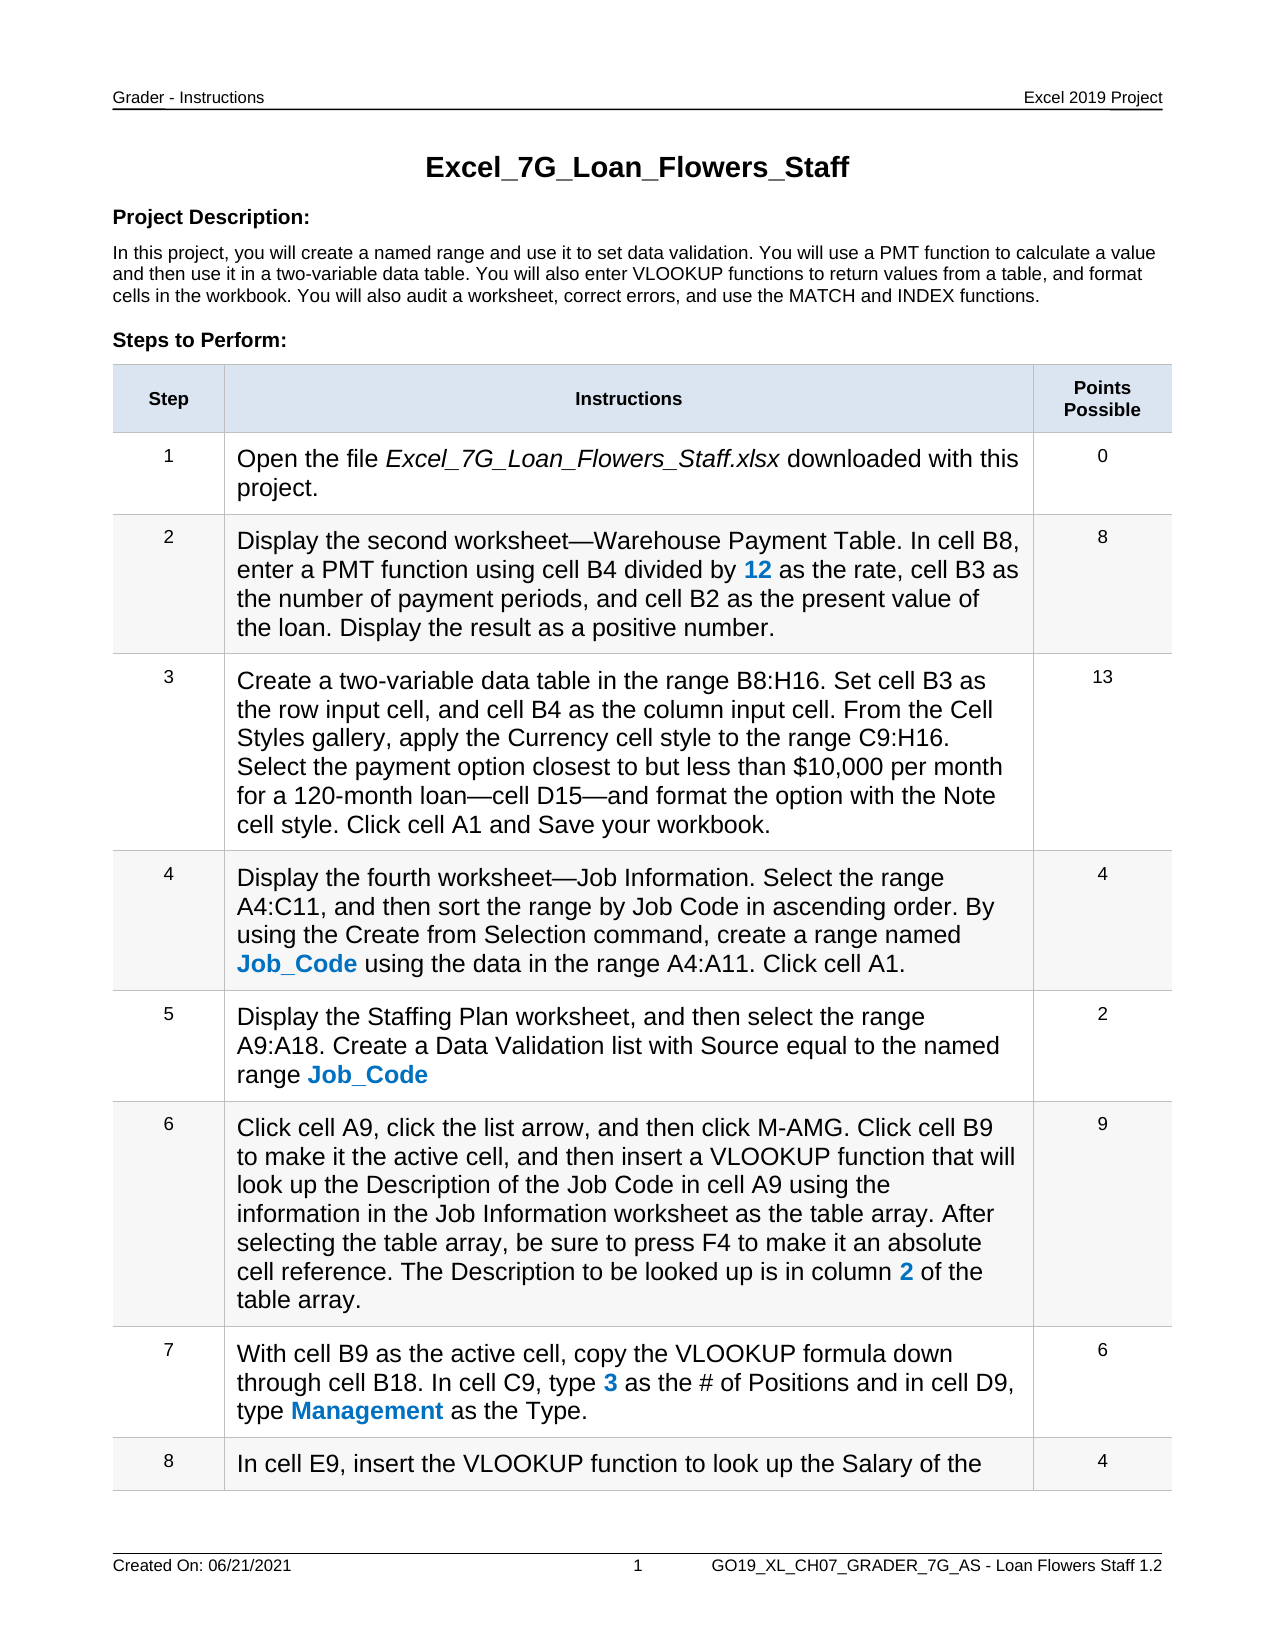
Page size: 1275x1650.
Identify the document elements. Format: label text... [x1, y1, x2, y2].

table_cell 4 [1034, 1438, 1172, 1490]
table_cell Create a two-variable data table in the range B8:H16. Set cell B3 as the row input cell, and cell B4 as the column input cell. From the Cell Styles gallery, apply the Currency cell style to the range C9:H16. Select the payment option closest to but less than $10,000 per month for a 120-month loan—cell D15—and format the option with the Note cell style. Click cell A1 and Save your workbook. [225, 654, 1033, 850]
table_cell Display the fourth worksheet—Job Information. Select the range A4:C11, and then sort the range by Job Code in ascending order. By using the Create from Selection command, create a range named Job_Code using the data in the range A4:A11. Click cell A1. [225, 851, 1033, 990]
text In this project, you will create a named range and use it to set data validation. You will use a PMT function to calculate a value and then use it in a two-variable data table. You will also enter VLOOKUP functions to return values from a table, and format cells in the workbook. You will also audit a worksheet, correct errors, and use the MATCH and INDEX functions. [112, 242, 1162, 306]
table_cell 8 [113, 1438, 224, 1490]
table_header Instructions [225, 365, 1033, 432]
table_cell 5 [113, 991, 224, 1101]
table_header Points Possible [1034, 365, 1172, 432]
table_cell 8 [1034, 515, 1172, 653]
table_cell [225, 1438, 1033, 1490]
table_cell 3 [113, 654, 224, 850]
table_cell 4 [1034, 851, 1172, 990]
table_cell 2 [1034, 991, 1172, 1101]
table_cell 1 [113, 433, 224, 514]
table_cell Click cell A9, click the list arrow, and then click M-AMG. Click cell B9 to make it the active cell, and then insert a VLOOKUP function that will look up the Description of the Job Code in cell A9 using the information in the Job Information worksheet as the table array. After selecting the table array, be sure to press F4 to make it an absolute cell reference. The Description to be looked up is in column 2 of the table array. [225, 1102, 1033, 1326]
table_cell Display the Staffing Plan worksheet, and then select the range A9:A18. Create a Data Validation list with Source equal to the named range Job_Code [225, 991, 1033, 1101]
subtitle Steps to Perform: [112, 328, 1162, 352]
subtitle Excel_7G_Loan_Flowers_Staff [112, 150, 1162, 183]
table_cell 6 [113, 1102, 224, 1326]
table_cell 7 [113, 1327, 224, 1437]
table_header Step [113, 365, 224, 432]
table_cell 4 [113, 851, 224, 990]
table_cell 0 [1034, 433, 1172, 514]
table_cell With cell B9 as the active cell, copy the VLOOKUP formula down through cell B18. In cell C9, type 3 as the # of Positions and in cell D9, type Management as the Type. [225, 1327, 1033, 1437]
table_cell 13 [1034, 654, 1172, 850]
table_cell Display the second worksheet—Warehouse Payment Table. In cell B8, enter a PMT function using cell B4 divided by 12 as the rate, cell B3 as the number of payment periods, and cell B2 as the present value of the loan. Display the result as a positive number. [225, 515, 1033, 653]
table_cell Open the file Excel_7G_Loan_Flowers_Staff.xlsx downloaded with this project. [225, 433, 1033, 514]
table_cell 6 [1034, 1327, 1172, 1437]
table_cell 2 [113, 515, 224, 653]
table_cell 9 [1034, 1102, 1172, 1326]
subtitle Project Description: [112, 205, 1162, 229]
